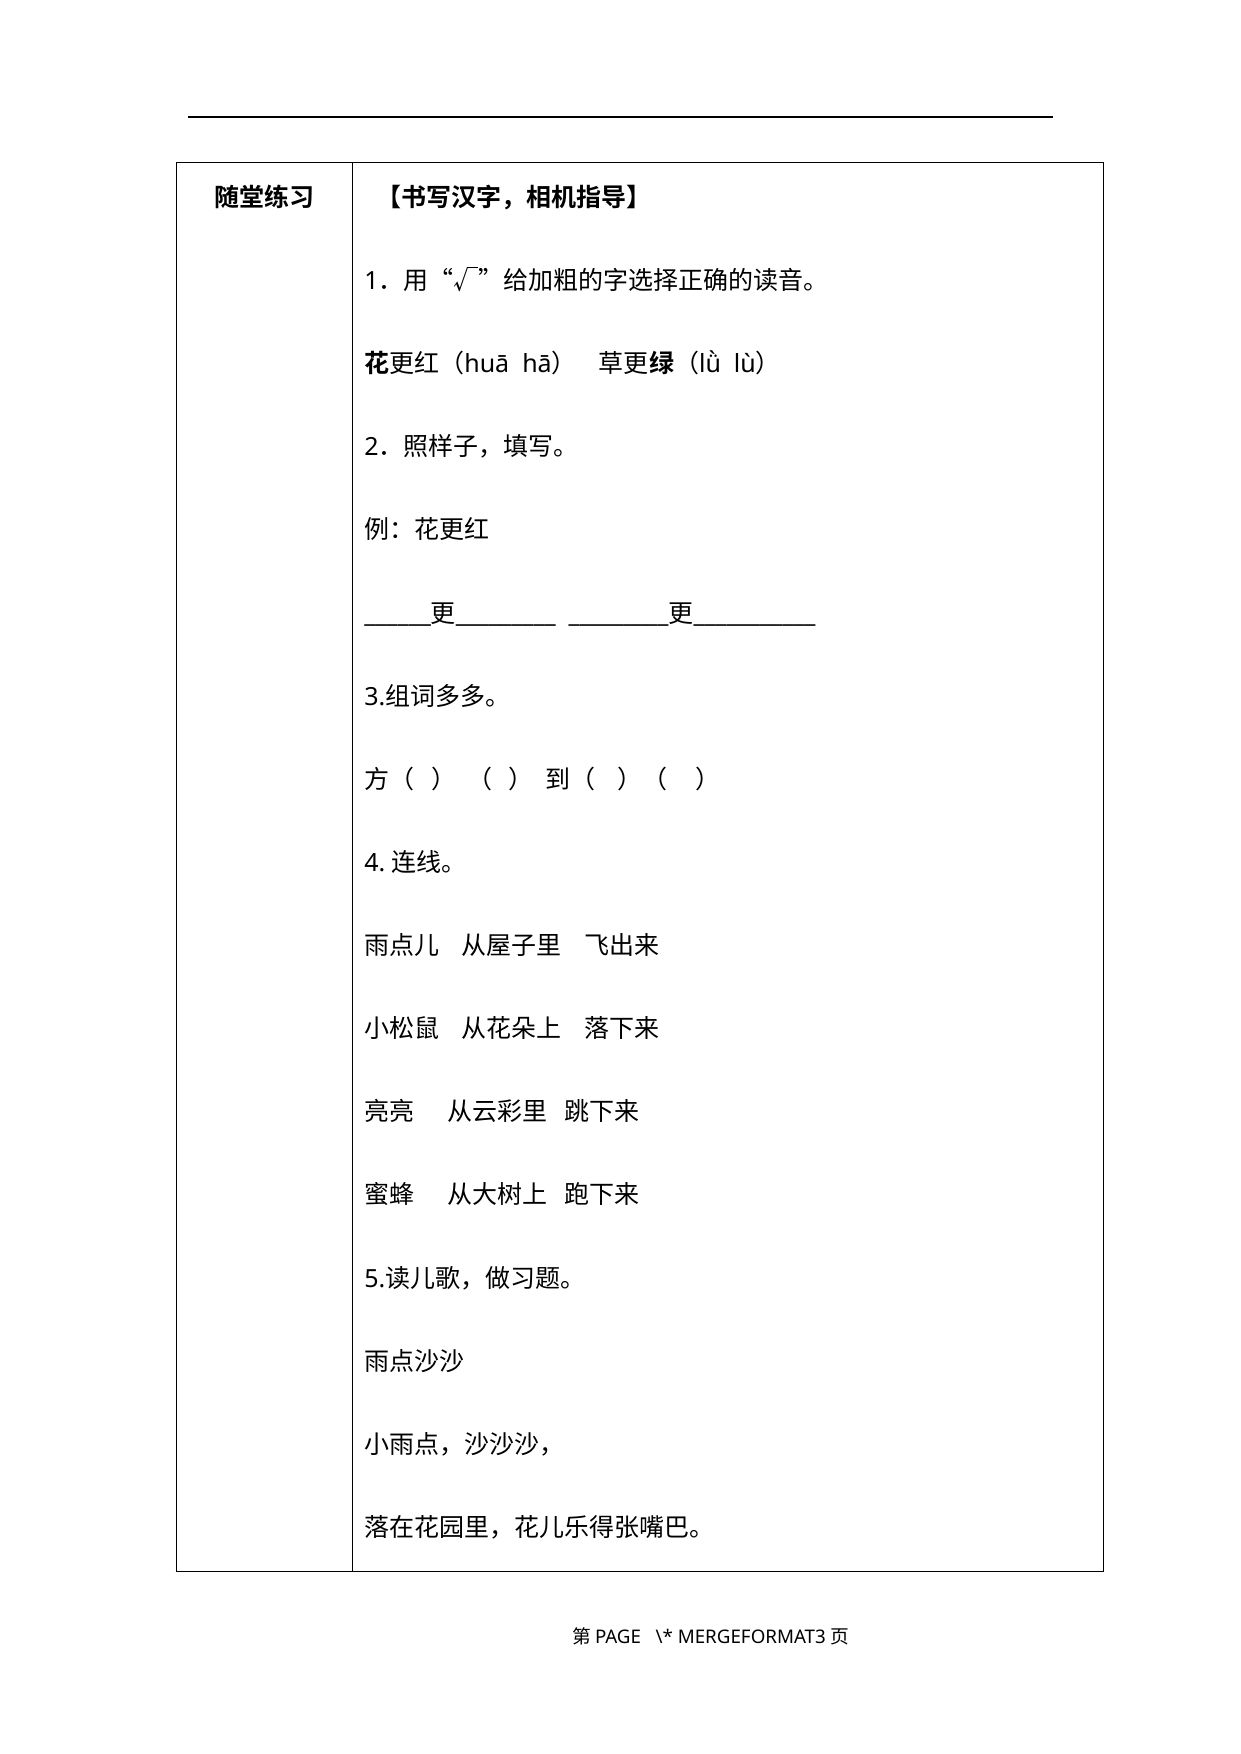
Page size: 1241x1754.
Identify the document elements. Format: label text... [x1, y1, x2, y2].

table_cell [353, 163, 1103, 1571]
table_cell 随堂练习 [177, 163, 352, 1571]
